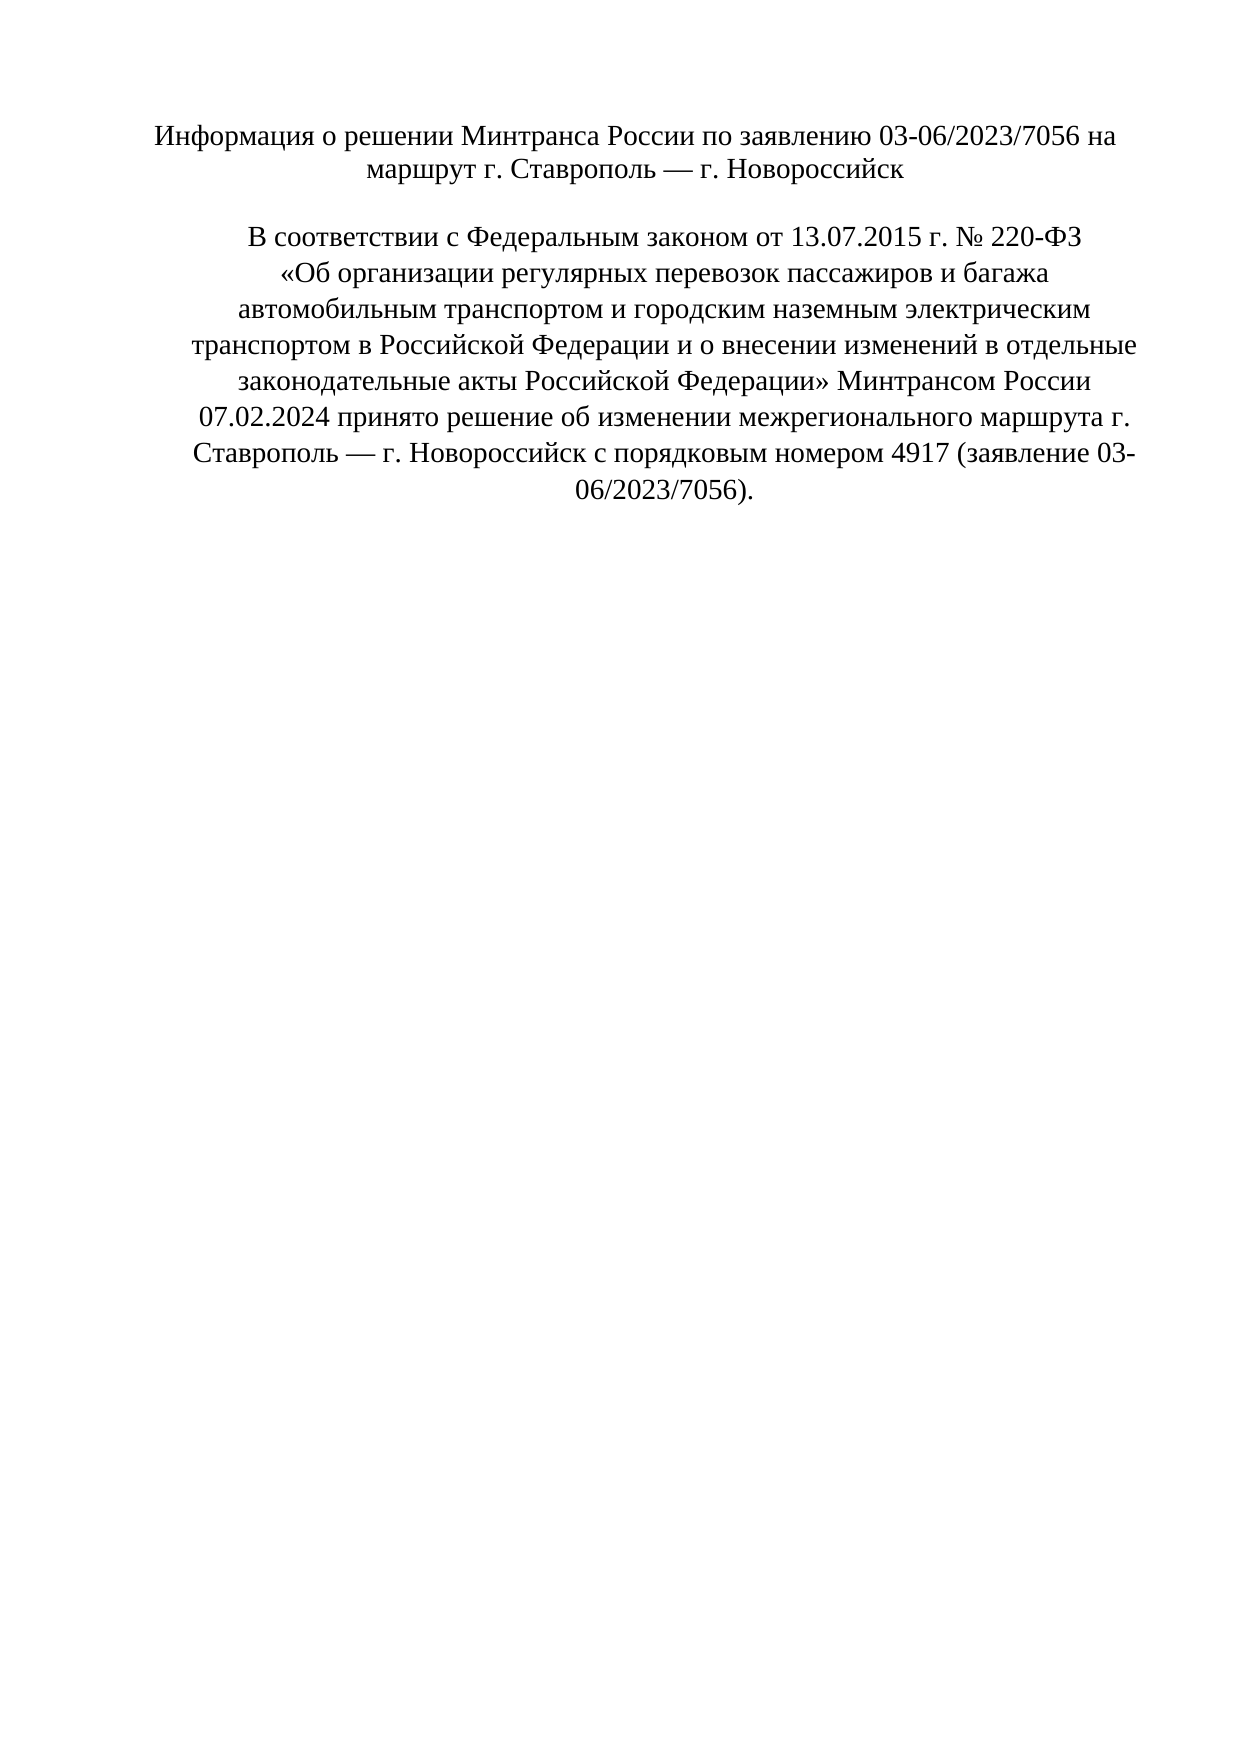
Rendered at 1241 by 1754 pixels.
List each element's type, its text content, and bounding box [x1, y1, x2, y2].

text Информация о решении Минтранса России по заявлению 03-06/2023/7056 на маршрут г. Ставрополь — г. Новороссийск [118, 118, 1152, 185]
text В соответствии с Федеральным законом от 13.07.2015 г. № 220-ФЗ «Об организации регулярных перевозок пассажиров и багажа автомобильным транспортом и городским наземным электрическим транспортом в Российской Федерации и о внесении изменений в отдельные законодательные акты Российской Федерации» Минтрансом России 07.02.2024 принято решение об изменении межрегионального маршрута г. Ставрополь — г. Новороссийск с порядковым номером 4917 (заявление 03-06/2023/7056). [177, 219, 1152, 505]
